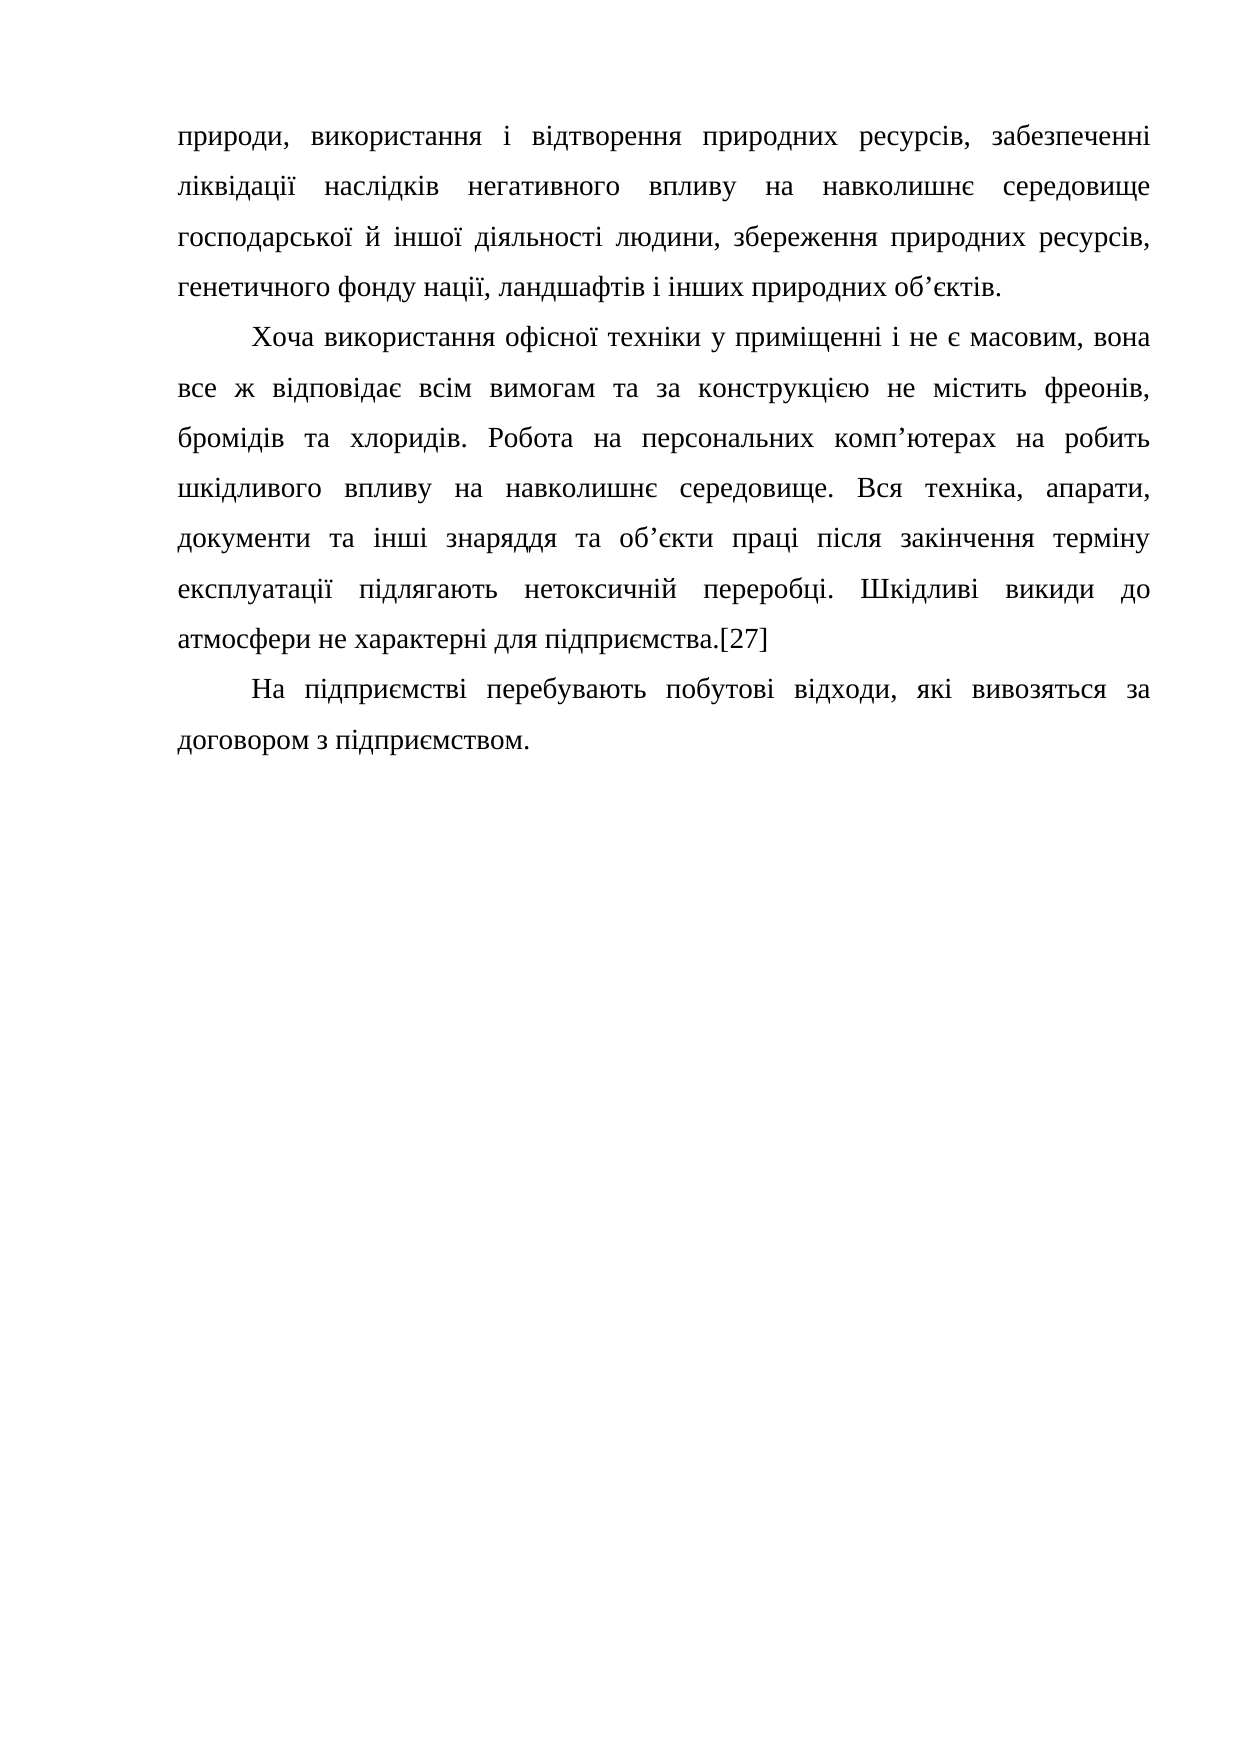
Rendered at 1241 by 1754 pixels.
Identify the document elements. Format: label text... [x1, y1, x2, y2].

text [177, 118, 1152, 303]
text Хоча використання офісної техніки у приміщенні і не є масовим, вона все ж відповідає всім вимогам та за конструкцією не містить фреонів, бромідів та хлоридів. Робота на персональних комп’ютерах на робить шкідливого впливу на навколишнє середовище. Вся техніка, апарати, документи та інші знаряддя та об’єкти праці після закінчення терміну експлуатації підлягають нетоксичній переробці. Шкідливі викиди до атмосфери не характерні для підприємства.[27] [177, 319, 1152, 655]
text На підприємстві перебувають побутові відходи, які вивозяться за договором з підприємством. [177, 672, 1152, 755]
